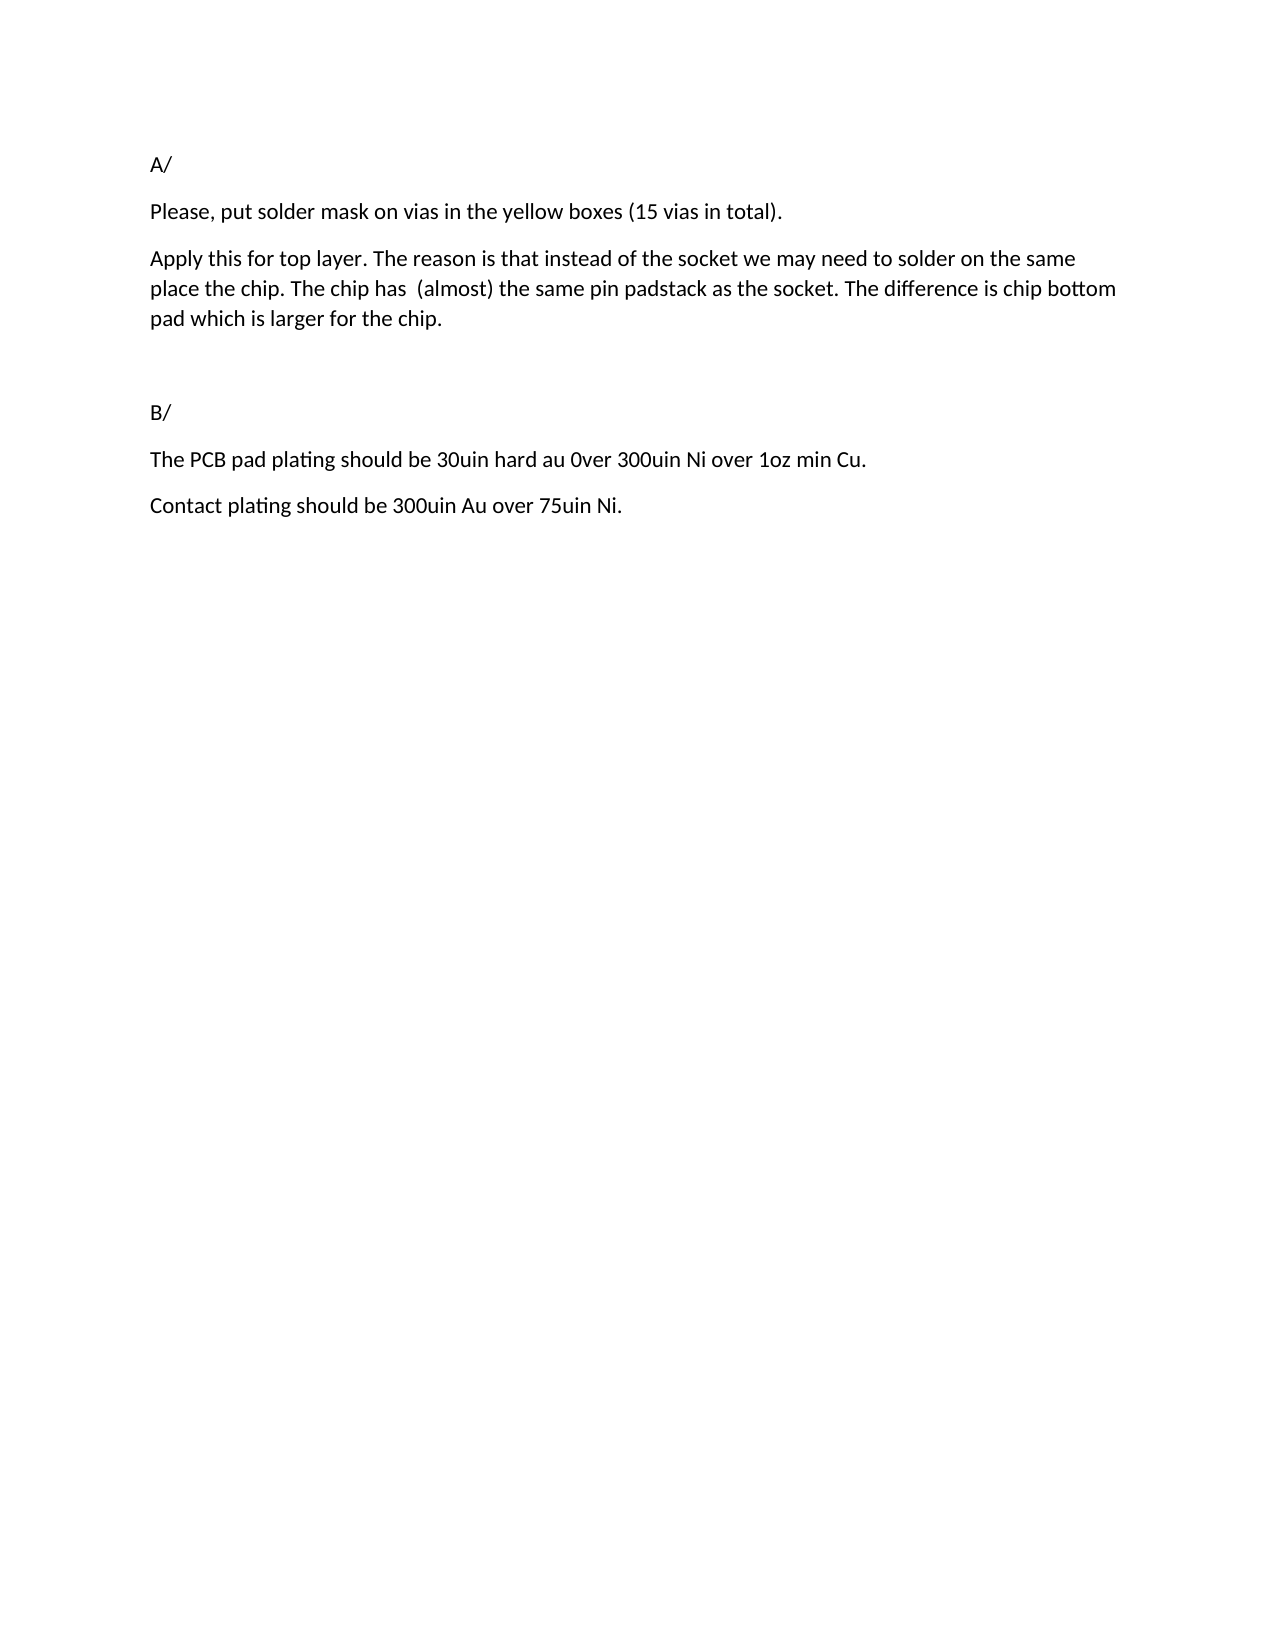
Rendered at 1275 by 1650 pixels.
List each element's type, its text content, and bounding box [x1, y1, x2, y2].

text The PCB pad plating should be 30uin hard au 0ver 300uin Ni over 1oz min Cu. [150, 445, 1125, 473]
text B/ [150, 398, 1125, 426]
text Contact plating should be 300uin Au over 75uin Ni. [150, 492, 1125, 520]
text Please, put solder mask on vias in the yellow boxes (15 vias in total). [150, 197, 1125, 225]
text Apply this for top layer. The reason is that instead of the socket we may need to solder on the same place the chip. The chip has (almost) the same pin padstack as the socket. The difference is chip bottom pad which is larger for the chip. [150, 244, 1125, 332]
text A/ [150, 150, 1125, 178]
